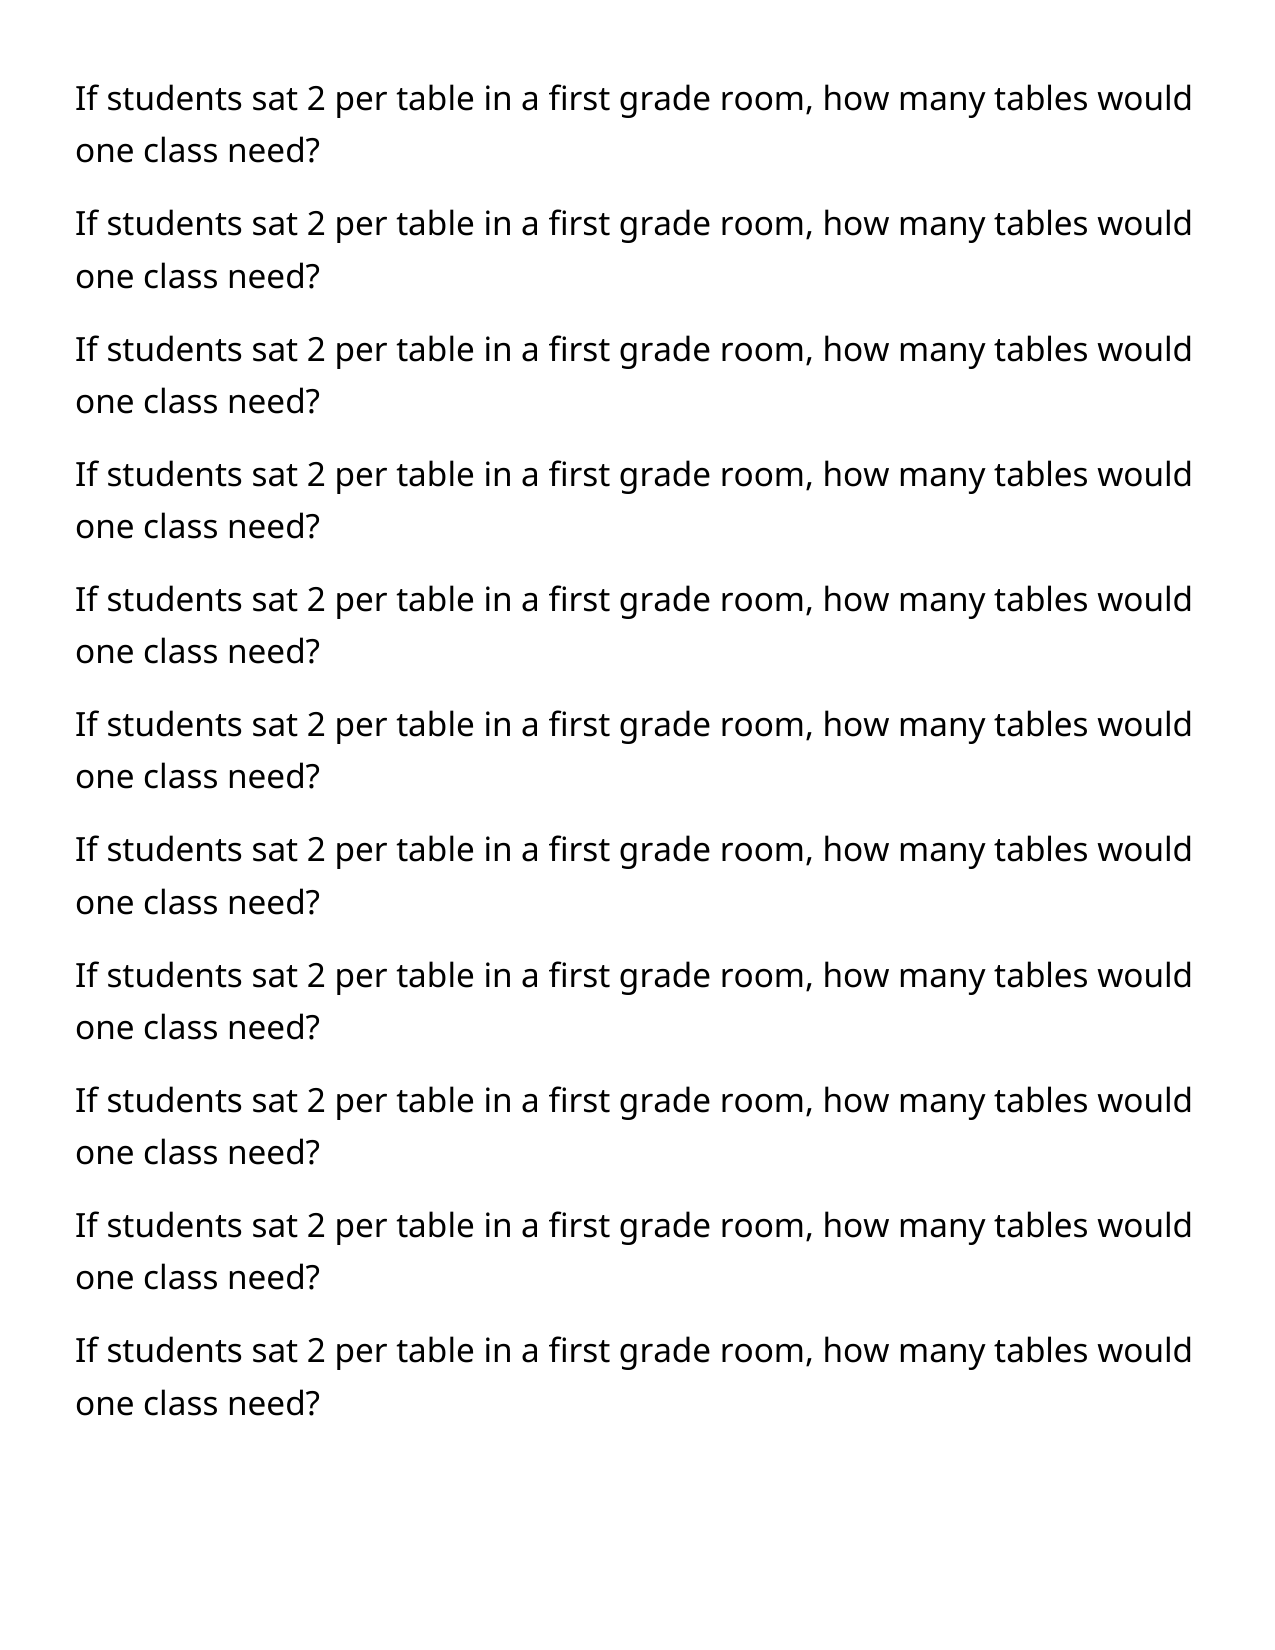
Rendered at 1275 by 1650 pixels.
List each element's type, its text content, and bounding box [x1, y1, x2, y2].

text If students sat 2 per table in a first grade room, how many tables would one class need? [75, 826, 1200, 924]
text If students sat 2 per table in a first grade room, how many tables would one class need? [75, 576, 1200, 673]
text If students sat 2 per table in a first grade room, how many tables would one class need? [75, 951, 1200, 1049]
text If students sat 2 per table in a first grade room, how many tables would one class need? [75, 325, 1200, 423]
text If students sat 2 per table in a first grade room, how many tables would one class need? [75, 200, 1200, 298]
text If students sat 2 per table in a first grade room, how many tables would one class need? [75, 75, 1200, 173]
text If students sat 2 per table in a first grade room, how many tables would one class need? [75, 1327, 1200, 1425]
text If students sat 2 per table in a first grade room, how many tables would one class need? [75, 451, 1200, 548]
text If students sat 2 per table in a first grade room, how many tables would one class need? [75, 1077, 1200, 1174]
text If students sat 2 per table in a first grade room, how many tables would one class need? [75, 701, 1200, 799]
text If students sat 2 per table in a first grade room, how many tables would one class need? [75, 1202, 1200, 1299]
